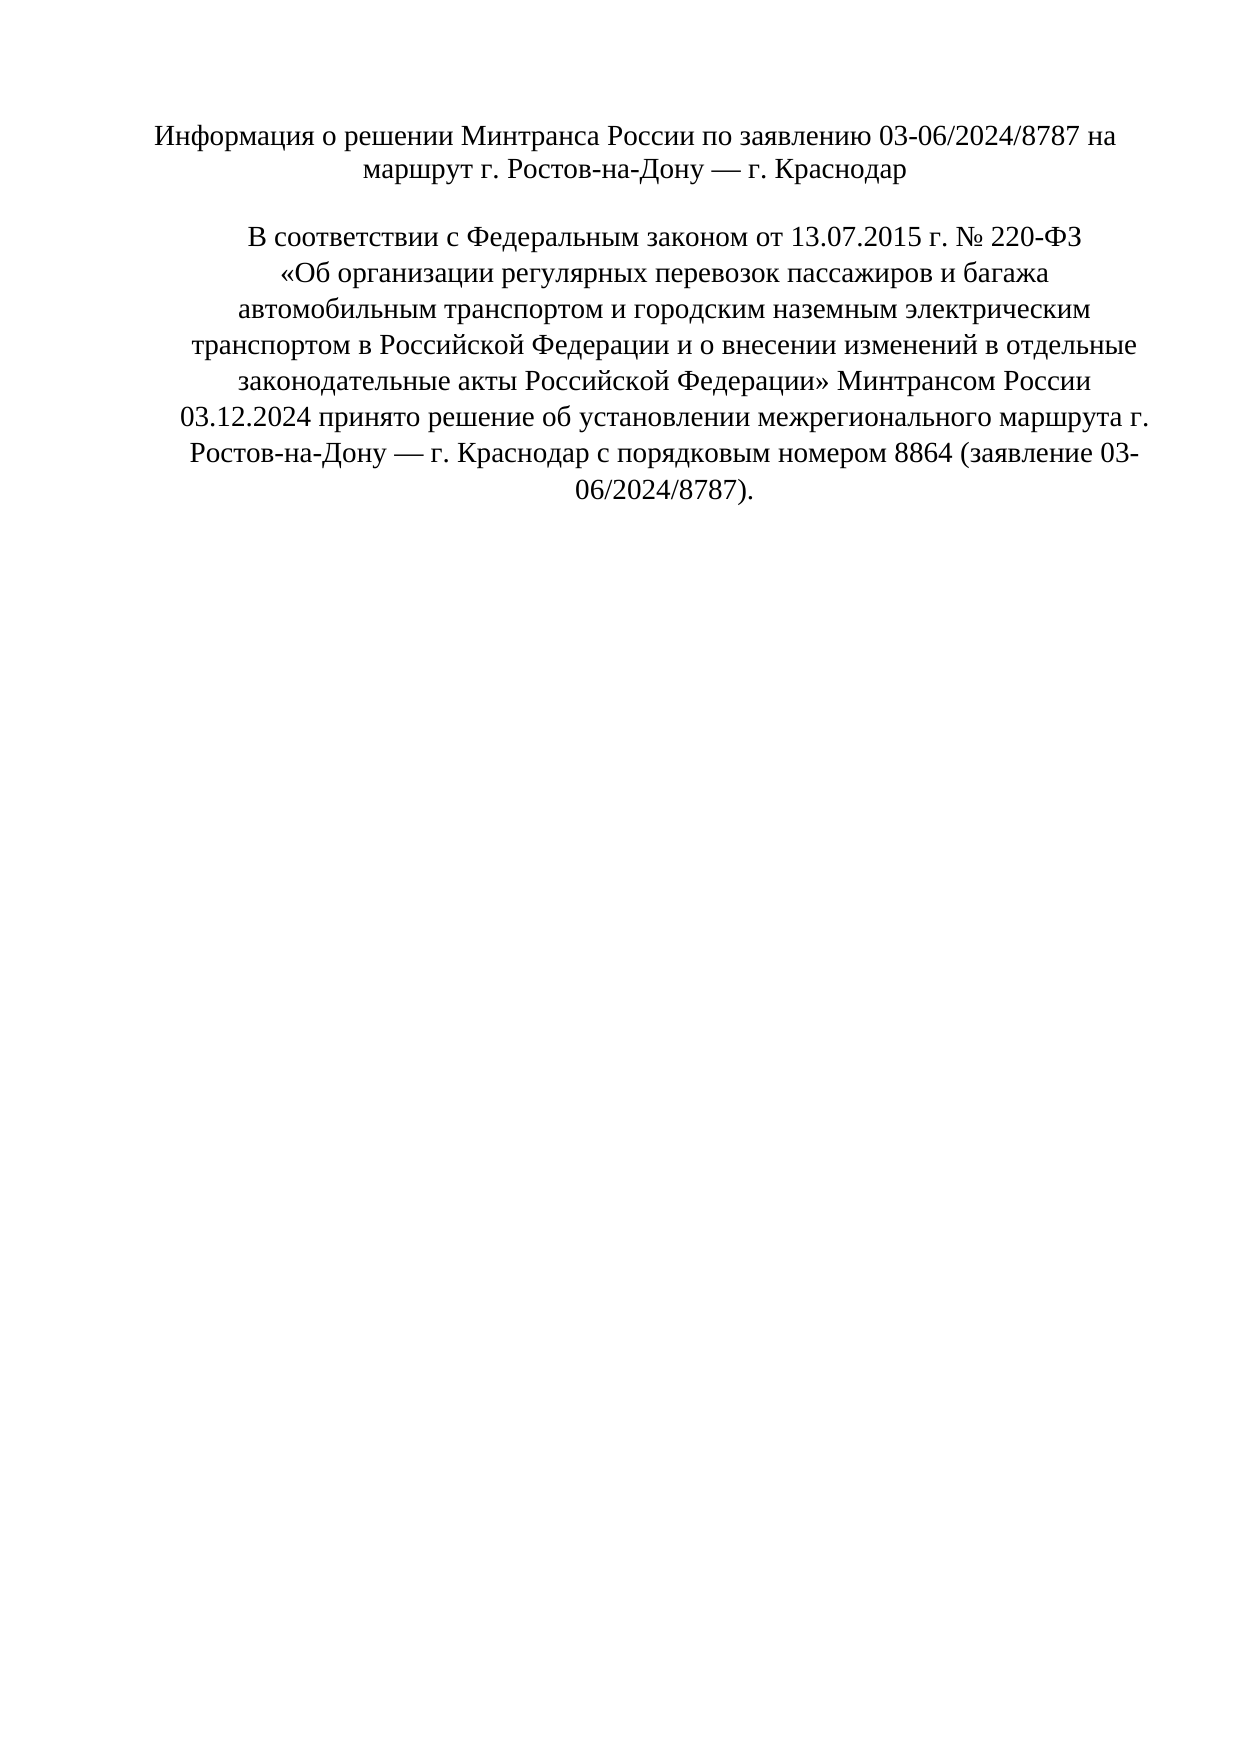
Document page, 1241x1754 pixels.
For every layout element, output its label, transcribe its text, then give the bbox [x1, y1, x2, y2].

text В соответствии с Федеральным законом от 13.07.2015 г. № 220-ФЗ «Об организации регулярных перевозок пассажиров и багажа автомобильным транспортом и городским наземным электрическим транспортом в Российской Федерации и о внесении изменений в отдельные законодательные акты Российской Федерации» Минтрансом России 03.12.2024 принято решение об установлении межрегионального маршрута г. Ростов-на-Дону — г. Краснодар с порядковым номером 8864 (заявление 03-06/2024/8787). [177, 219, 1152, 505]
text Информация о решении Минтранса России по заявлению 03-06/2024/8787 на маршрут г. Ростов-на-Дону — г. Краснодар [118, 118, 1152, 185]
